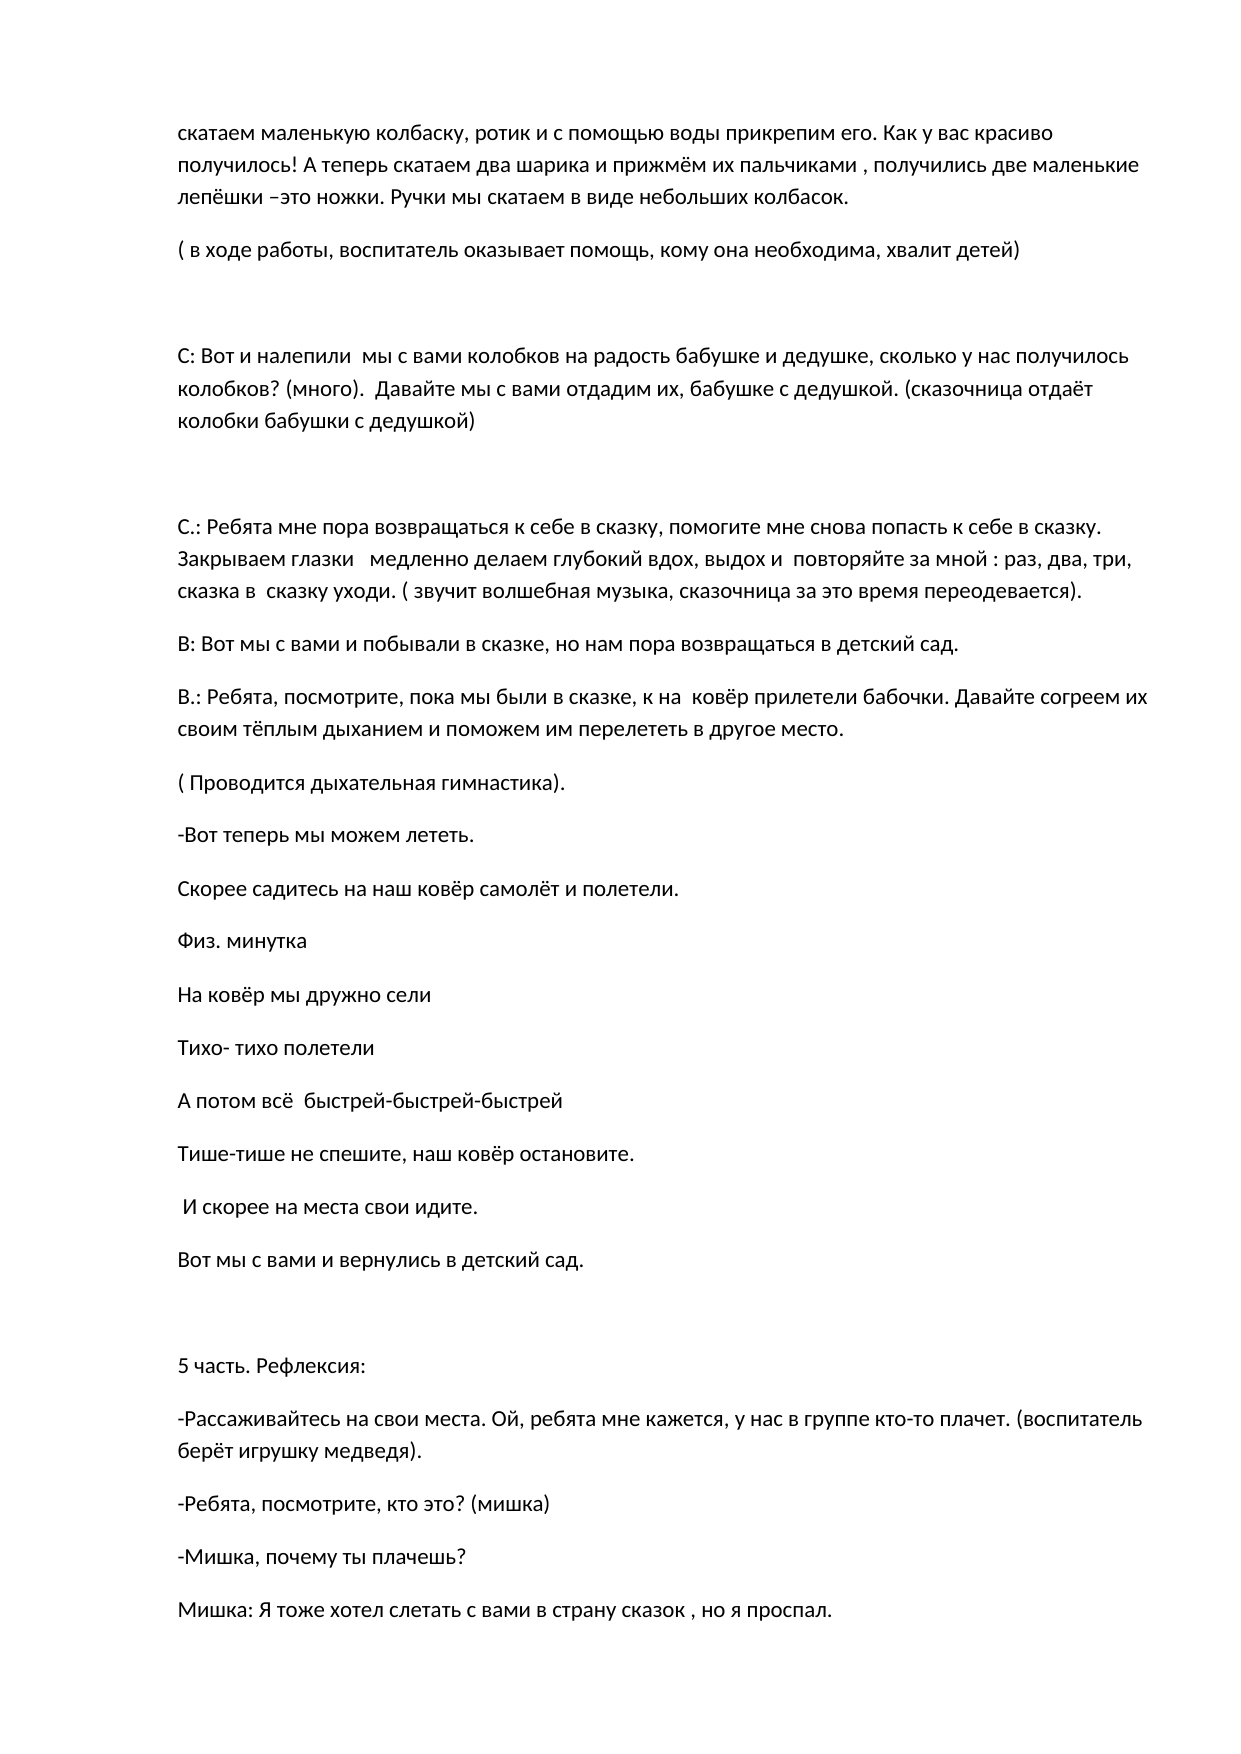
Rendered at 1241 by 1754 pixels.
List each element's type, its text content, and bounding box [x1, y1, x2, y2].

text -Ребята, посмотрите, кто это? (мишка) [177, 1489, 1152, 1517]
text ( Проводится дыхательная гимнастика). [177, 768, 1152, 796]
text 5 часть. Рефлексия: [177, 1351, 1152, 1379]
text И скорее на места свои идите. [177, 1192, 1152, 1220]
text С: Вот и налепили мы с вами колобков на радость бабушке и дедушке, сколько у нас получилось колобков? (много). Давайте мы с вами отдадим их, бабушке с дедушкой. (сказочница отдаёт колобки бабушки с дедушкой) [177, 342, 1152, 434]
text -Рассаживайтесь на свои места. Ой, ребята мне кажется, у нас в группе кто-то плачет. (воспитатель берёт игрушку медведя). [177, 1404, 1152, 1464]
text В.: Ребята, посмотрите, пока мы были в сказке, к на ковёр прилетели бабочки. Давайте согреем их своим тёплым дыханием и поможем им перелететь в другое место. [177, 682, 1152, 743]
text С.: Ребята мне пора возвращаться к себе в сказку, помогите мне снова попасть к себе в сказку. Закрываем глазки медленно делаем глубокий вдох, выдох и повторяйте за мной : раз, два, три, сказка в сказку уходи. ( звучит волшебная музыка, сказочница за это время переодевается). [177, 512, 1152, 604]
text На ковёр мы дружно сели [177, 980, 1152, 1008]
text Тише-тише не спешите, наш ковёр остановите. [177, 1139, 1152, 1167]
text ( в ходе работы, воспитатель оказывает помощь, кому она необходима, хвалит детей) [177, 236, 1152, 263]
text -Мишка, почему ты плачешь? [177, 1542, 1152, 1570]
text Тихо- тихо полетели [177, 1033, 1152, 1061]
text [177, 118, 1152, 211]
text -Вот теперь мы можем лететь. [177, 821, 1152, 849]
text А потом всё быстрей-быстрей-быстрей [177, 1086, 1152, 1114]
text Мишка: Я тоже хотел слетать с вами в страну сказок , но я проспал. [177, 1595, 1152, 1623]
text Скорее садитесь на наш ковёр самолёт и полетели. [177, 874, 1152, 902]
text Физ. минутка [177, 927, 1152, 955]
text В: Вот мы с вами и побывали в сказке, но нам пора возвращаться в детский сад. [177, 629, 1152, 657]
text Вот мы с вами и вернулись в детский сад. [177, 1245, 1152, 1273]
